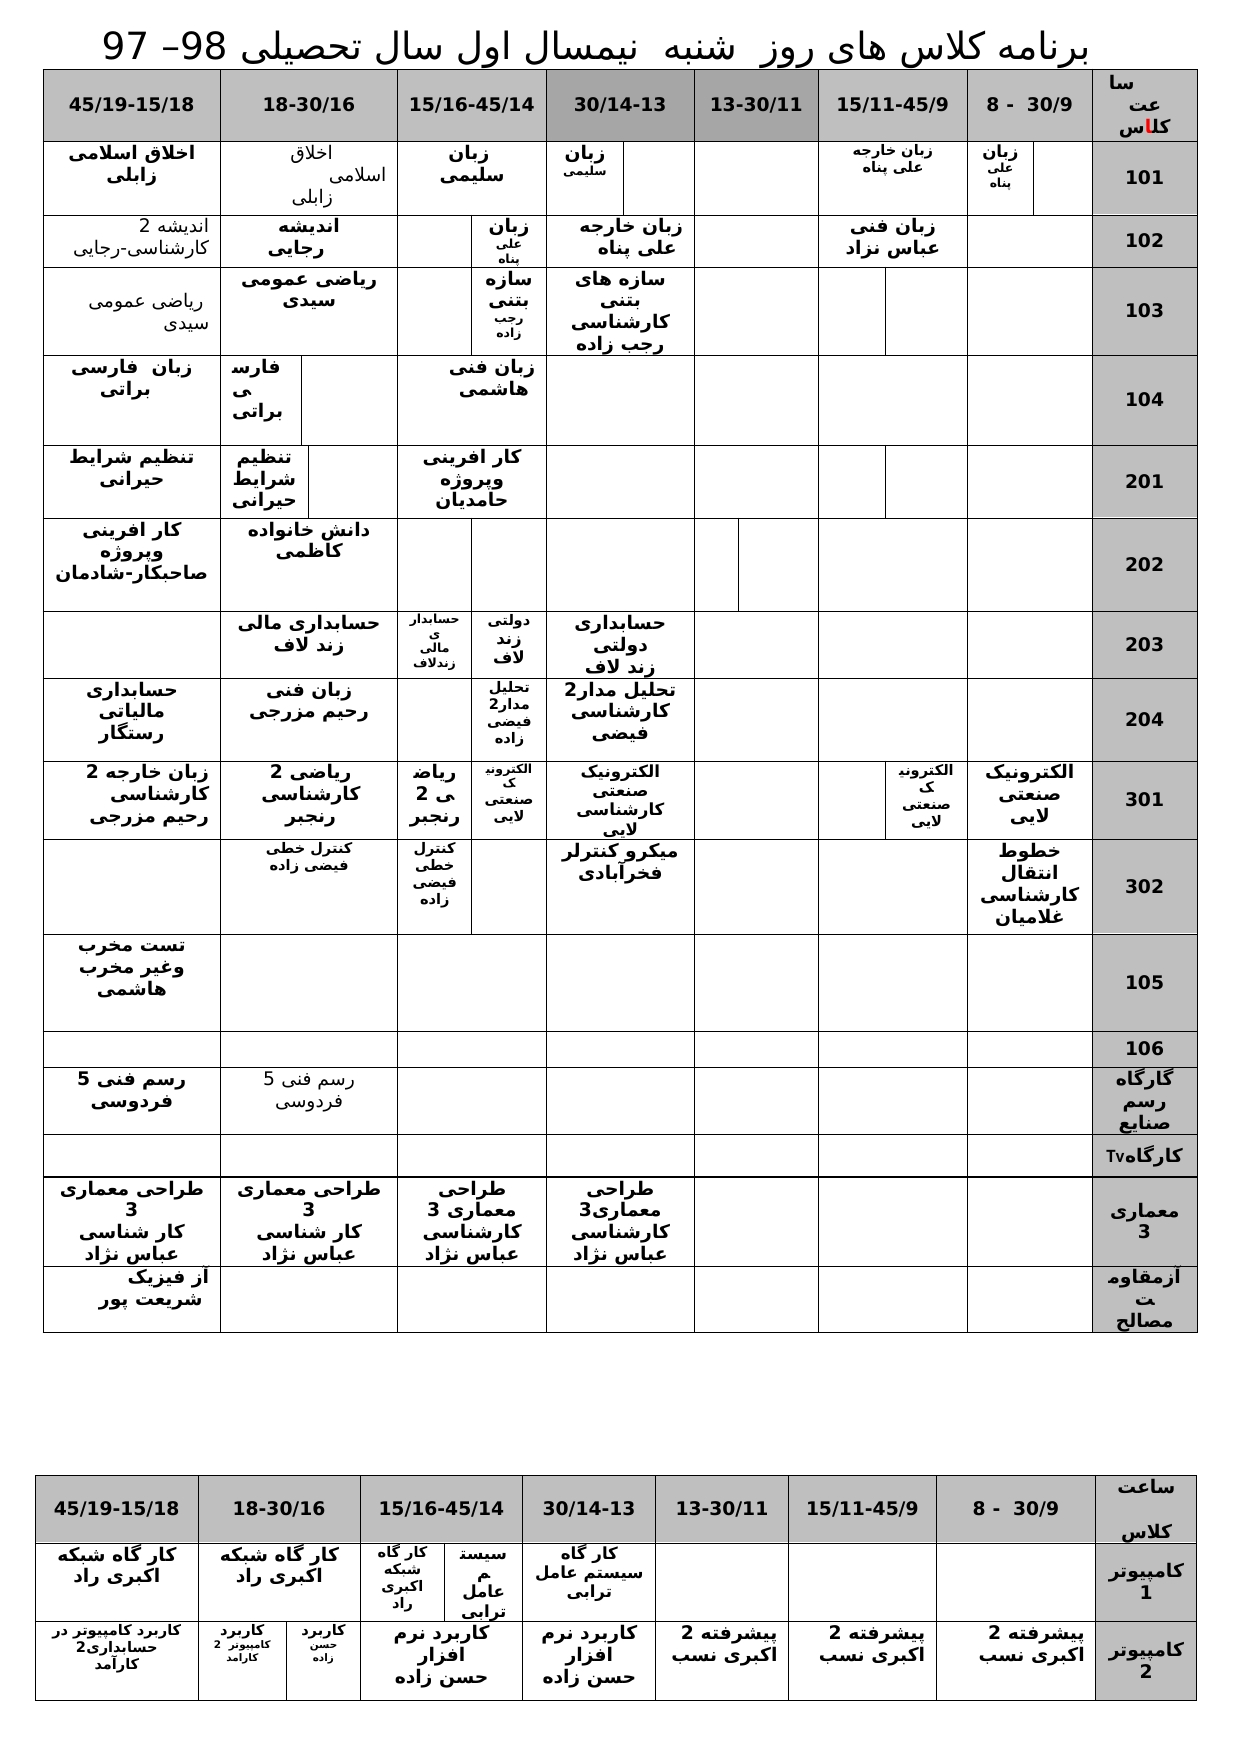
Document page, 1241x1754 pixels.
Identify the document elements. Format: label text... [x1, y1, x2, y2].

table_cell [398, 1068, 546, 1134]
table_cell [968, 1178, 1092, 1266]
table_cell [547, 1068, 694, 1134]
table_cell 102 [1093, 216, 1197, 267]
table_cell دانش خانواده کاظمی [221, 519, 397, 611]
table_cell طراحی معماری 3 کارشناسی عباس نژاد [398, 1178, 546, 1266]
table_cell گارگاه رسم صنایع [1093, 1068, 1197, 1134]
table_header 15/11-45/9 [819, 70, 967, 141]
table_cell کاربرد حسن زاده [287, 1622, 360, 1700]
table_cell زبان خارجه علی پناه [547, 216, 694, 267]
table_cell [656, 1544, 788, 1621]
table_cell [44, 612, 220, 678]
table_cell ریاضی 2 رنجبر [398, 762, 471, 839]
table_cell کامپیوتر 1 [1096, 1544, 1196, 1621]
table_cell 106 [1093, 1032, 1197, 1067]
table_cell [44, 1032, 220, 1067]
table_cell کار گاه شبکه اکبری راد [36, 1544, 198, 1621]
table_cell کار افرینی وپروژه صاحبکار-شادمان [44, 519, 220, 611]
table_cell طراحی معماری 3 کار شناسی عباس نژاد [44, 1178, 220, 1266]
table_cell [695, 519, 738, 611]
table_cell [547, 1135, 694, 1176]
table_cell اندیشه رجایی [221, 216, 397, 267]
table_cell [968, 356, 1092, 445]
table_cell [302, 356, 397, 445]
table_cell [968, 519, 1092, 611]
table_cell [968, 612, 1092, 678]
table_cell [968, 1267, 1092, 1332]
table_cell [968, 1032, 1092, 1067]
table_cell [398, 679, 471, 761]
table_cell تنظیم شرایط حیرانی [221, 446, 308, 517]
table_cell 301 [1093, 762, 1197, 839]
table_cell [309, 446, 397, 517]
table_cell [398, 268, 471, 355]
table_cell [472, 840, 546, 933]
table_cell [819, 268, 885, 355]
table_cell 201 [1093, 446, 1197, 517]
table_cell سازه های بتنی کارشناسی رجب زاده [547, 268, 694, 355]
table_cell کار گاه شبکه اکبری راد [199, 1544, 360, 1621]
table_cell زبان فنی رحیم مزرجی [221, 679, 397, 761]
table_cell اخلاق اسلامی زابلی [44, 142, 220, 214]
table_cell [968, 679, 1092, 761]
table_cell زبان فنی عباس نزاد [819, 216, 967, 267]
table_cell آزمقاومت مصالح [1093, 1267, 1197, 1332]
table_cell کنترل خطی فیضی زاده [398, 840, 471, 933]
table_cell [547, 356, 694, 445]
table_header 15/16-45/14 [398, 70, 546, 141]
table_cell حسابداری مالی زندلاف [398, 612, 471, 678]
table_header 30/14-13 [523, 1476, 655, 1542]
table_cell رسم فنی 5 فردوسی [221, 1068, 397, 1134]
table_cell [819, 1068, 967, 1134]
table_cell زبان خارجه علی پناه [819, 142, 967, 214]
table_cell [547, 1032, 694, 1067]
table_cell [695, 268, 818, 355]
table_cell کار افرینی وپروژه حامدیان [398, 446, 546, 517]
table_cell طراحی معماری 3 کار شناسی عباس نژاد [221, 1178, 397, 1266]
table_cell [547, 1267, 694, 1332]
table_cell ریاضی 2 کارشناسی رنجبر [221, 762, 397, 839]
table_header 13-30/11 [695, 70, 818, 141]
table_cell فارسی براتی [221, 356, 301, 445]
table_cell [44, 840, 220, 933]
table_cell کنترل خطی فیضی زاده [221, 840, 397, 933]
table_cell پیشرفته 2 اکبری نسب [937, 1622, 1095, 1700]
table_cell خطوط انتقال کارشناسی غلامیان [968, 840, 1092, 933]
table_cell [695, 142, 818, 214]
table_header 45/19-15/18 [36, 1476, 198, 1542]
table_cell [695, 935, 818, 1031]
table_cell [695, 1068, 818, 1134]
table_cell اخلاق اسلامی زابلی [221, 142, 397, 214]
table_cell [221, 1032, 397, 1067]
table_cell [819, 519, 967, 611]
table_header ساعت کلاس [1096, 1476, 1196, 1542]
table_cell زبان خارجه 2 کارشناسی رحیم مزرجی [44, 762, 220, 839]
table_cell [968, 216, 1092, 267]
table_header 13-30/11 [656, 1476, 788, 1542]
table_cell تنظیم شرایط حیرانی [44, 446, 220, 517]
table_cell کارگاهTv [1093, 1135, 1197, 1176]
table_cell الکترونیک صنعتی لایی [472, 762, 546, 839]
table_cell [695, 762, 818, 839]
table_cell 204 [1093, 679, 1197, 761]
table_cell تحلیل مدار2 کارشناسی فیضی [547, 679, 694, 761]
table_cell [819, 840, 967, 933]
table_cell [624, 142, 694, 214]
table_cell زبان سلیمی [398, 142, 546, 214]
table_cell کامپیوتر2 [1096, 1622, 1196, 1700]
table_cell [968, 446, 1092, 517]
table_cell الکترونیک صنعتی لایی [886, 762, 967, 839]
table_cell کاربرد کامپیوتر 2 کارامد [199, 1622, 286, 1700]
table_cell [739, 519, 818, 611]
table_cell طراحی معماری3 کارشناسی عباس نژاد [547, 1178, 694, 1266]
table_cell [819, 446, 885, 517]
table_cell پیشرفته 2 اکبری نسب [789, 1622, 936, 1700]
table_cell حسابداری مالی زند لاف [221, 612, 397, 678]
table_header 30/9 - 8 [968, 70, 1092, 141]
table_cell [886, 268, 967, 355]
table_header 18-30/16 [199, 1476, 360, 1542]
table_cell کار گاه شبکه اکبری راد [361, 1544, 444, 1621]
table_cell سیستم عامل ترابی [445, 1544, 522, 1621]
table_cell [819, 679, 967, 761]
table_cell 105 [1093, 935, 1197, 1031]
table_cell 104 [1093, 356, 1197, 445]
table_cell 203 [1093, 612, 1197, 678]
table_cell [886, 446, 967, 517]
table_cell زبان فارسی براتی [44, 356, 220, 445]
table_cell دولتی زند لاف [472, 612, 546, 678]
table_header 15/11-45/9 [789, 1476, 936, 1542]
table_cell میکرو کنترلر فخرآبادی [547, 840, 694, 933]
table_cell [819, 762, 885, 839]
table_cell [547, 446, 694, 517]
table_cell [44, 1135, 220, 1176]
table_cell [221, 1135, 397, 1176]
table_cell [398, 1135, 546, 1176]
table_cell [968, 1135, 1092, 1176]
table_header 45/19-15/18 [44, 70, 220, 141]
table_cell [398, 519, 471, 611]
table_header 30/14-13 [547, 70, 694, 141]
table_cell اندیشه 2 کارشناسی-رجایی [44, 216, 220, 267]
table_cell [937, 1544, 1095, 1621]
table_cell رسم فنی 5 فردوسی [44, 1068, 220, 1134]
table_cell [695, 1267, 818, 1332]
table_cell [547, 519, 694, 611]
table_cell زبان سلیمی [547, 142, 623, 214]
table_cell حسابداری دولتی زند لاف [547, 612, 694, 678]
table_cell [398, 216, 471, 267]
table_cell [695, 840, 818, 933]
table_cell [819, 1267, 967, 1332]
table_cell [695, 1032, 818, 1067]
table_cell الکترونیک صنعتی لایی [968, 762, 1092, 839]
table_cell 302 [1093, 840, 1197, 933]
table_cell حسابداری مالیاتی رستگار [44, 679, 220, 761]
table_cell پیشرفته 2 اکبری نسب [656, 1622, 788, 1700]
table_cell [819, 935, 967, 1031]
table_cell تست مخرب وغیر مخرب هاشمی [44, 935, 220, 1031]
table_cell کاربرد نرم افزار حسن زاده [523, 1622, 655, 1700]
table_cell [398, 1267, 546, 1332]
table_cell [789, 1544, 936, 1621]
table_cell [819, 1032, 967, 1067]
table_cell [819, 612, 967, 678]
table_cell [819, 1135, 967, 1176]
table_header 15/16-45/14 [361, 1476, 522, 1542]
table_cell [221, 935, 397, 1031]
table_cell [398, 1032, 546, 1067]
table_cell ریاضی عمومی سیدی [221, 268, 397, 355]
table_cell [819, 356, 967, 445]
table_cell [695, 1135, 818, 1176]
table_cell [695, 356, 818, 445]
table_cell تحلیل مدار2 فیضی زاده [472, 679, 546, 761]
table_cell [695, 1178, 818, 1266]
table_cell [398, 935, 546, 1031]
table_cell [695, 446, 818, 517]
table_cell الکترونیک صنعتی کارشناسی لایی [547, 762, 694, 839]
table_cell 101 [1093, 142, 1197, 214]
table_header 18-30/16 [221, 70, 397, 141]
table_header 30/9 - 8 [937, 1476, 1095, 1542]
table_cell [547, 935, 694, 1031]
table_cell [968, 935, 1092, 1031]
table_cell [968, 268, 1092, 355]
table_cell [221, 1267, 397, 1332]
table_cell معماری 3 [1093, 1178, 1197, 1266]
table_cell زبان علی پناه [472, 216, 546, 267]
table_cell [819, 1178, 967, 1266]
table_cell [695, 612, 818, 678]
table_cell 202 [1093, 519, 1197, 611]
table_cell 103 [1093, 268, 1197, 355]
table_cell آز فیزیک شریعت پور [44, 1267, 220, 1332]
table_header ساعت کلاس [1093, 70, 1197, 141]
table_cell زبان فنی هاشمی [398, 356, 546, 445]
table_cell کار گاه سیستم عامل ترابی [523, 1544, 655, 1621]
table_cell زبان علی پناه [968, 142, 1033, 214]
table_cell کاربرد نرم افزار حسن زاده [361, 1622, 522, 1700]
table_cell ریاضی عمومی سیدی [44, 268, 220, 355]
table_cell [968, 1068, 1092, 1134]
table_cell [695, 679, 818, 761]
table_cell کاربرد کامپیوتر در حسابداری2 کارآمد [36, 1622, 198, 1700]
table_cell [695, 216, 818, 267]
table_cell سازه بتنی رجب زاده [472, 268, 546, 355]
table_cell [1034, 142, 1092, 214]
table_cell [472, 519, 546, 611]
